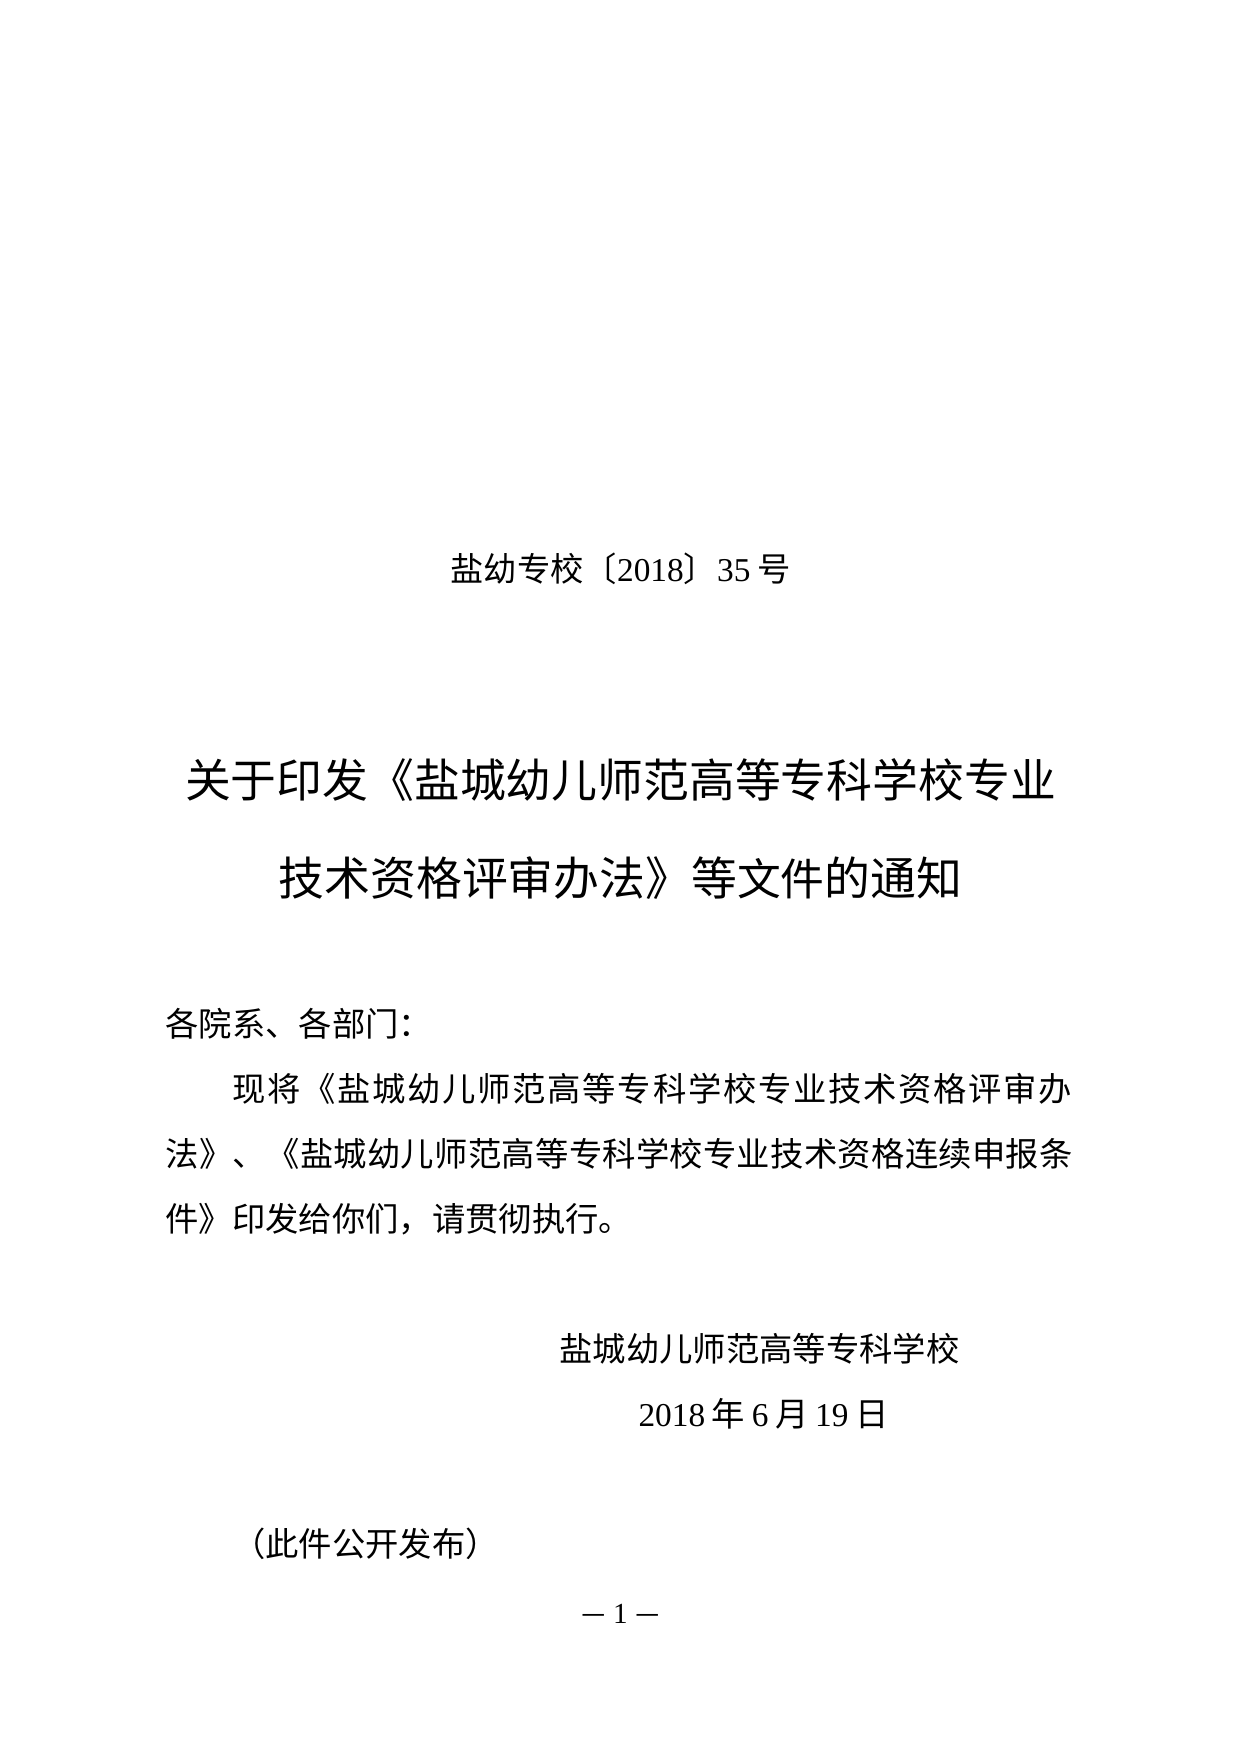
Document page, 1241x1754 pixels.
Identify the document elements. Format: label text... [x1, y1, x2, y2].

text 技术资格评审办法》等文件的通知 [165, 827, 1075, 924]
text 2018年6月19日 [165, 1379, 1075, 1444]
text 盐城幼儿师范高等专科学校 [165, 1314, 1075, 1379]
text 现将《盐城幼儿师范高等专科学校专业技术资格评审办法》、《盐城幼儿师范高等专科学校专业技术资格连续申报条件》印发给你们，请贯彻执行。 [165, 1054, 1075, 1249]
text 各院系、各部门： [165, 989, 1075, 1054]
text 盐幼专校〔2018〕35号 [165, 534, 1075, 599]
text 关于印发《盐城幼儿师范高等专科学校专业 [165, 729, 1075, 827]
text （此件公开发布） [165, 1509, 1075, 1574]
